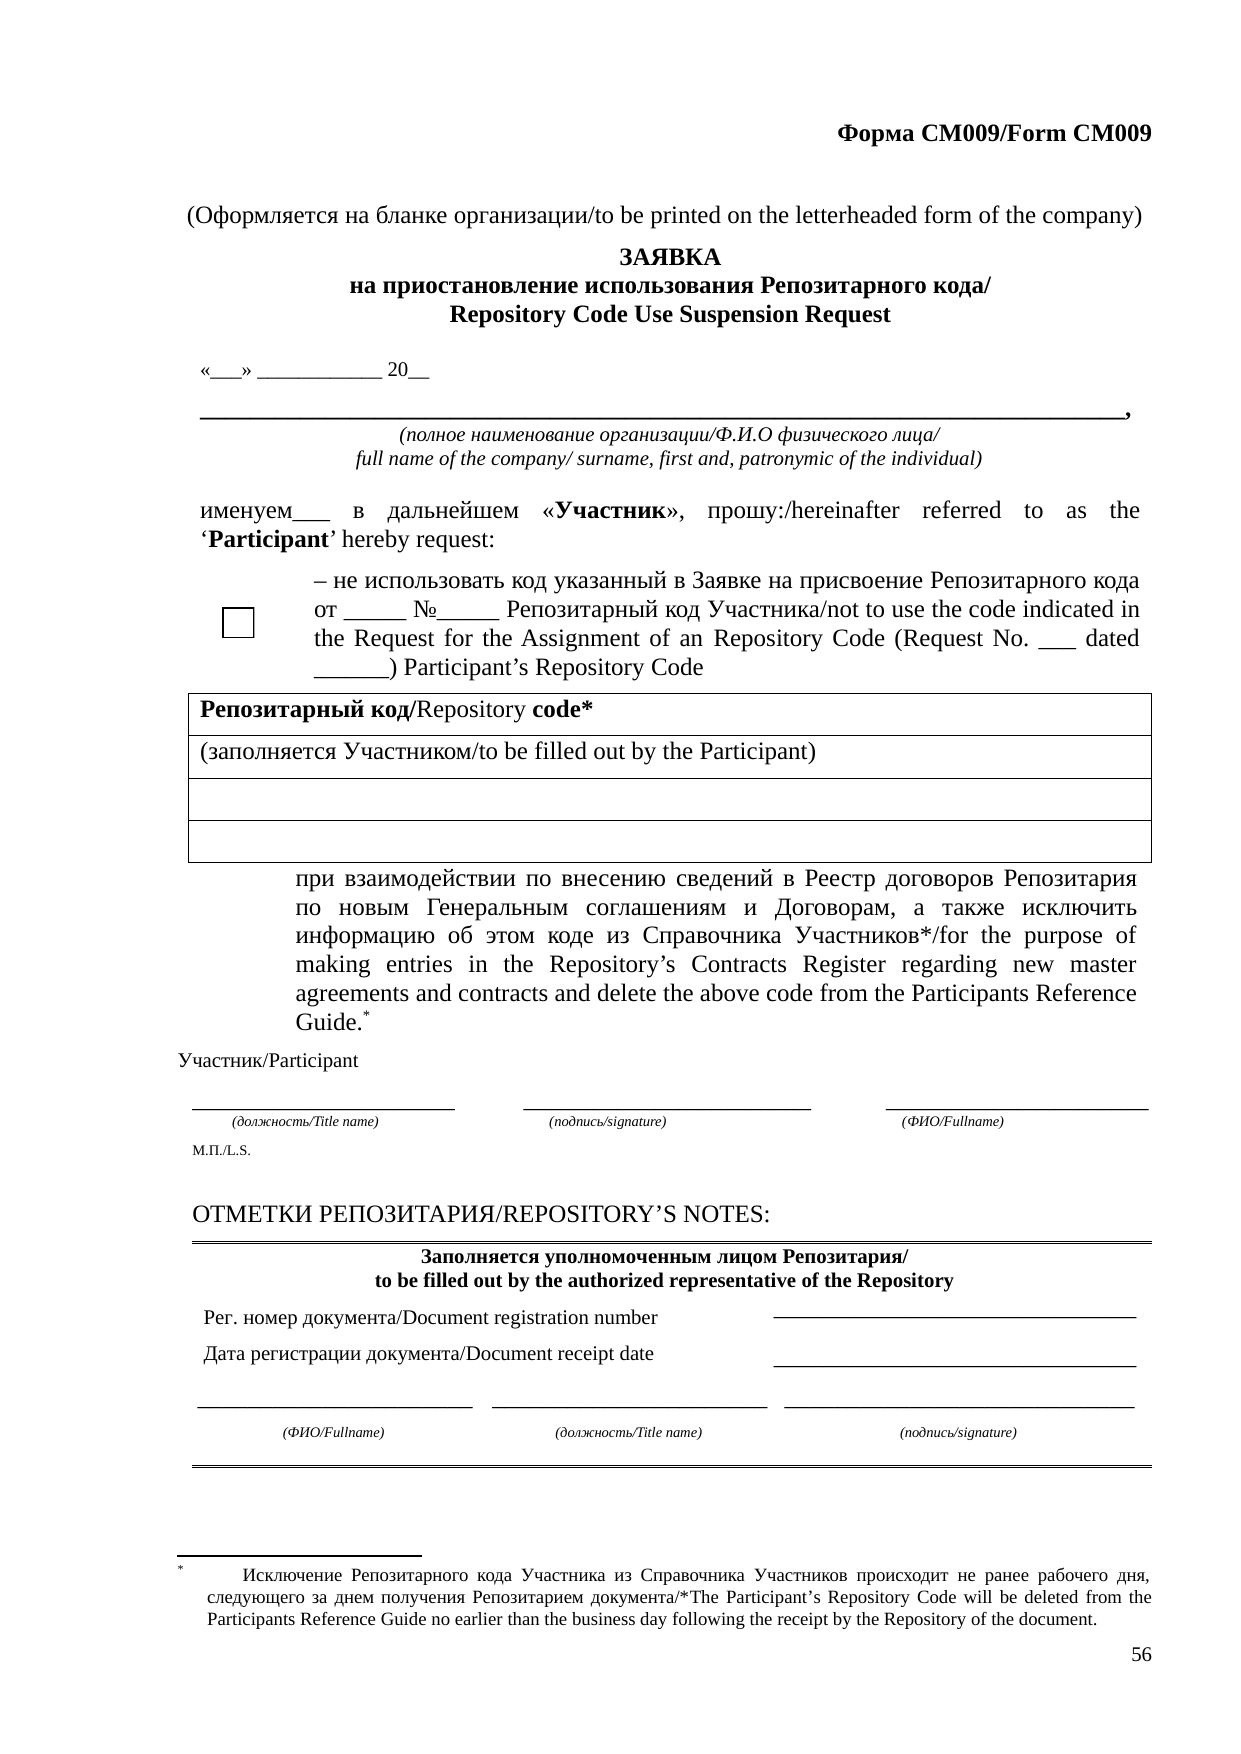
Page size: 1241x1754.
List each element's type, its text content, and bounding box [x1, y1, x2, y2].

table_cell ______________________ [192, 1383, 492, 1424]
table_cell (заполняется Участником/to be filled out by the Participant) [189, 736, 1151, 777]
text (должность/Title name) (подпись/signature) (ФИО/Fullname) [192, 1113, 1152, 1142]
table_cell Рег. номер документа/Document registration number [192, 1292, 777, 1341]
table_cell [189, 779, 1151, 820]
table_cell именуем___ в дальнейшем «Участник», прошу:/hereinafter referred to as the ‘Participant’ hereby request: [189, 495, 1152, 565]
table_cell _____________________________ [777, 1341, 1152, 1382]
table_cell Репозитарный код/Repository code* [189, 694, 1151, 735]
text при взаимодействии по внесению сведений в Реестр договоров Репозитария по новым Генеральным соглашениям и Договорам, а также исключить информацию об этом коде из Справочника Участников*/for the purpose of making entries in the Repository’s Contracts Register regarding new master agreements and contracts and delete the above code from the Participants Reference Guide. [295, 863, 1137, 1036]
table_cell _____________________________ [777, 1292, 1152, 1341]
text Участник/Participant [177, 1048, 1152, 1072]
table_cell ______________________ [492, 1383, 782, 1424]
table_cell (подпись/signature) [782, 1424, 1152, 1465]
table_header ЗАЯВКА на приостановление использования Репозитарного кода/ Repository Code Use Suspension Request [189, 242, 1152, 357]
text М.П./L.S. [192, 1142, 1152, 1171]
text (Оформляется на бланке организации/to be printed on the letterheaded form of the company) [177, 201, 1152, 229]
table_cell [189, 565, 303, 693]
text _____________________ _______________________ _____________________ [192, 1084, 1152, 1113]
table_cell ____________________________ [782, 1383, 1152, 1424]
table_cell (ФИО/Fullname) [192, 1424, 492, 1465]
table_cell (должность/Title name) [492, 1424, 782, 1465]
table_header Заполняется уполномоченным лицом Репозитария/ to be filled out by the authorized representative of the Repository [192, 1244, 1152, 1292]
table_cell «___» ____________ 20__ __________________________________________________________________________, (полное наименование организации/Ф.И.О физического лица/ full name of the company/ surname, first and, patronymic of the individual) [189, 357, 1152, 495]
table_cell [189, 821, 1151, 862]
table_cell Дата регистрации документа/Document receipt date [192, 1341, 777, 1382]
text Форма СM009/Form СM009 [177, 118, 1152, 147]
text ОТМЕТКИ РЕПОЗИТАРИЯ/REPOSITORY’S NOTES: [177, 1199, 1152, 1228]
table_cell – не использовать код указанный в Заявке на присвоение Репозитарного кода от _____ №_____ Репозитарный код Участника/not to use the code indicated in the Request for the Assignment of an Repository Code (Request No. ___ dated ______) Participant’s Repository Code [303, 565, 1152, 693]
